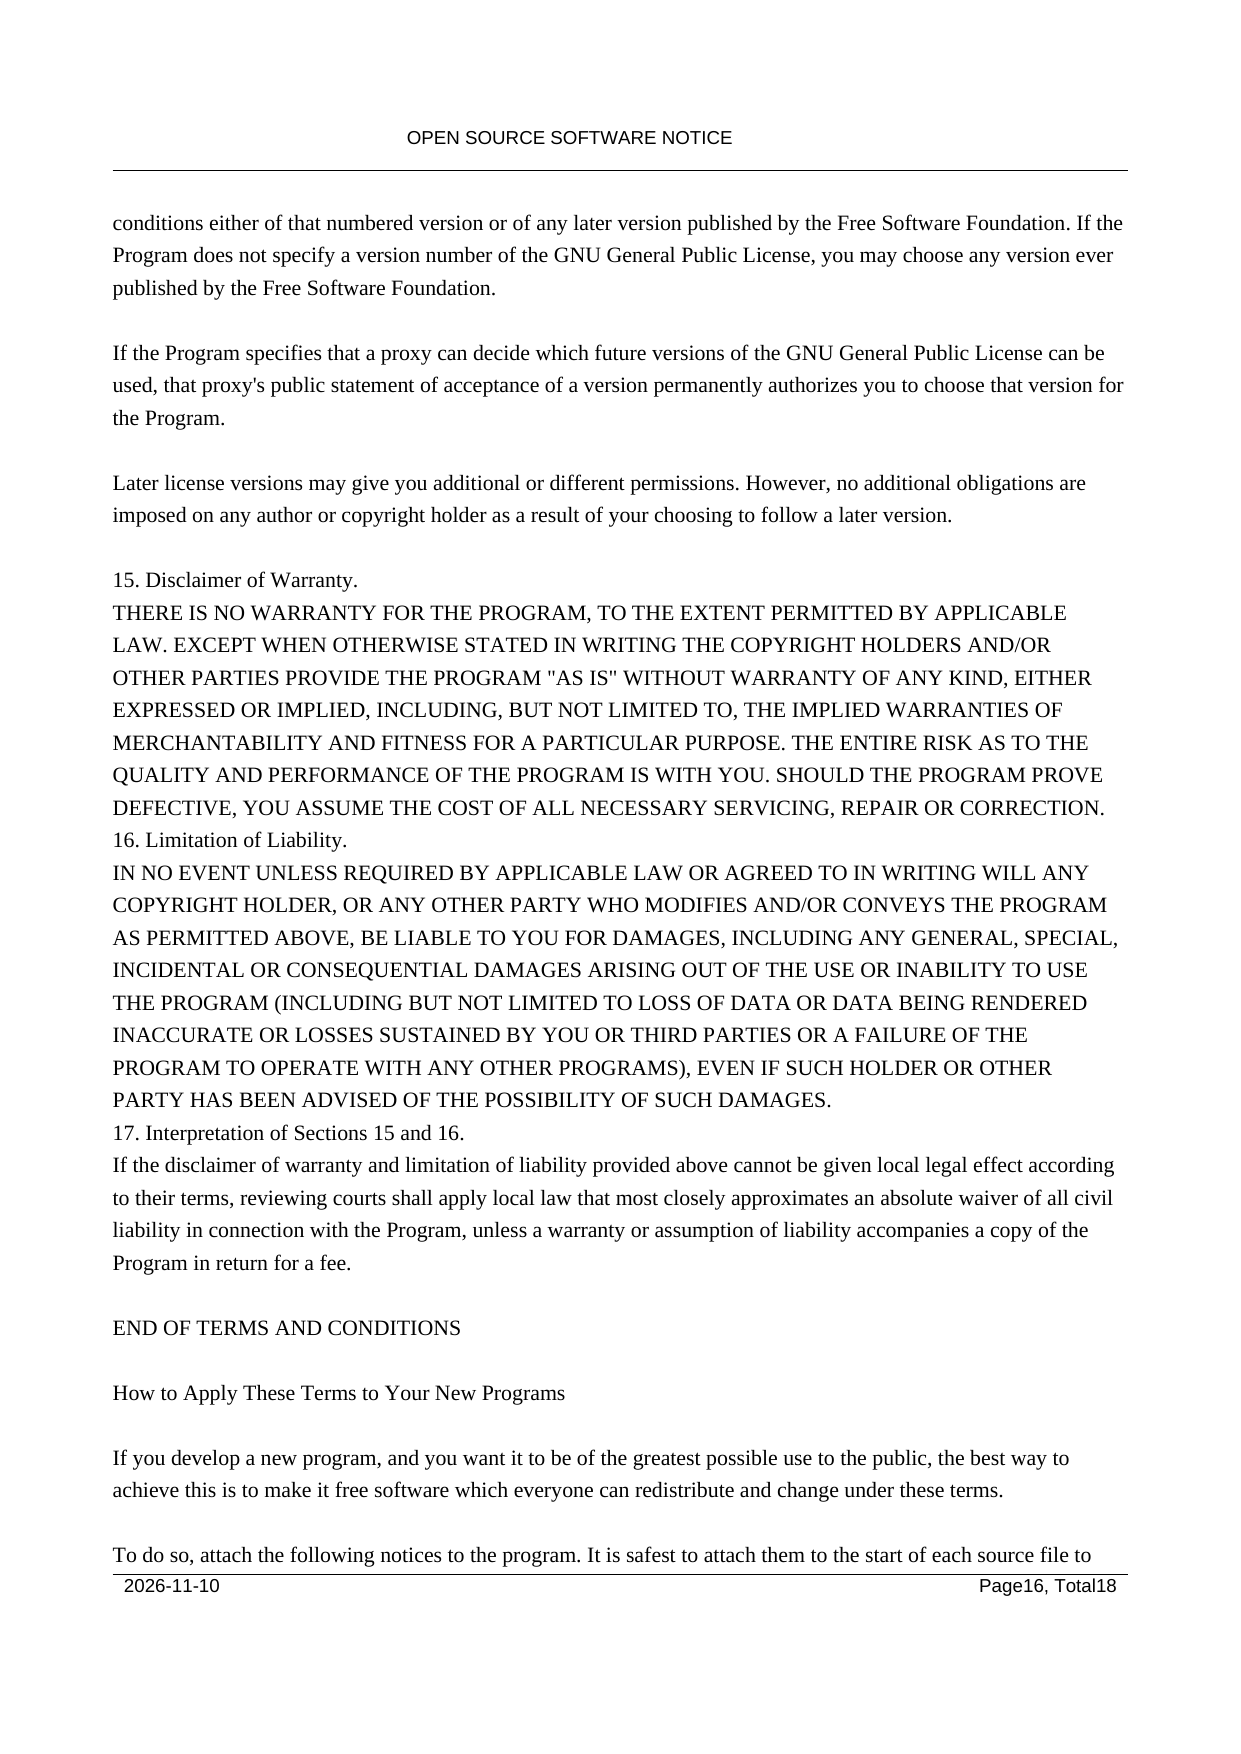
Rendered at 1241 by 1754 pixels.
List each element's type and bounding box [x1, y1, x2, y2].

text [112, 206, 1128, 1571]
